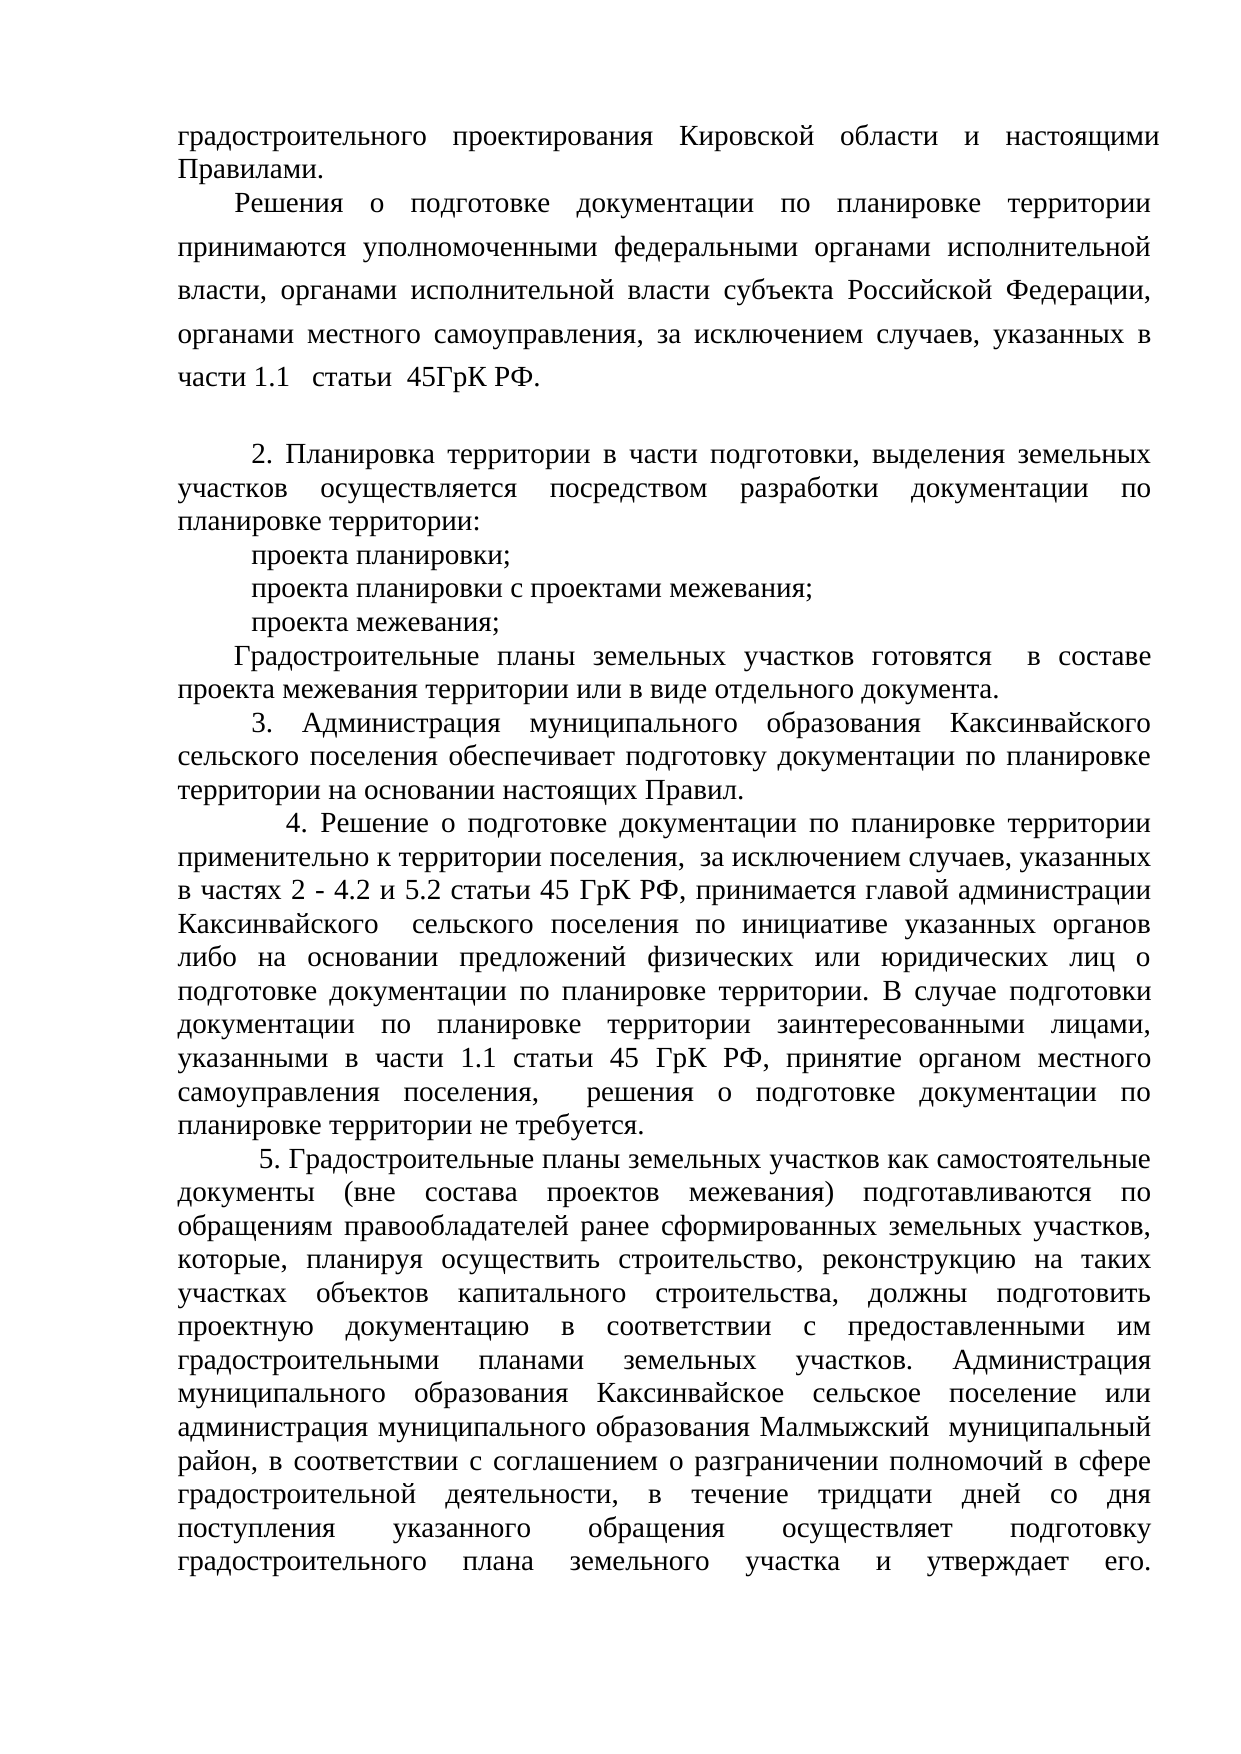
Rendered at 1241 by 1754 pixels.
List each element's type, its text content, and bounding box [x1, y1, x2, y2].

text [177, 1141, 1152, 1577]
text 3. Администрация муниципального образования Каксинвайского сельского поселения обеспечивает подготовку документации по планировке территории на основании настоящих Правил. [177, 705, 1152, 805]
text проекта планировки с проектами межевания; [177, 571, 1152, 604]
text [177, 118, 1160, 185]
text проекта межевания; [177, 604, 1152, 638]
text 2. Планировка территории в части подготовки, выделения земельных участков осуществляется посредством разработки документации по планировке территории: [177, 436, 1152, 537]
text 4. Решение о подготовке документации по планировке территории применительно к территории поселения, за исключением случаев, указанных в частях 2 - 4.2 и 5.2 статьи 45 ГрК РФ, принимается главой администрации Каксинвайского сельского поселения по инициативе указанных органов либо на основании предложений физических или юридических лиц о подготовке документации по планировке территории. В случае подготовки документации по планировке территории заинтересованными лицами, указанными в части 1.1 статьи 45 ГрК РФ, принятие органом местного самоуправления поселения, решения о подготовке документации по планировке территории не требуется. [177, 805, 1152, 1141]
text Градостроительные планы земельных участков готовятся в составе проекта межевания территории или в виде отдельного документа. [177, 638, 1152, 705]
text проекта планировки; [177, 537, 1152, 571]
text Решения о подготовке документации по планировке территории принимаются уполномоченными федеральными органами исполнительной власти, органами исполнительной власти субъекта Российской Федерации, органами местного самоуправления, за исключением случаев, указанных в части 1.1 статьи 45ГрК РФ. [177, 185, 1152, 393]
